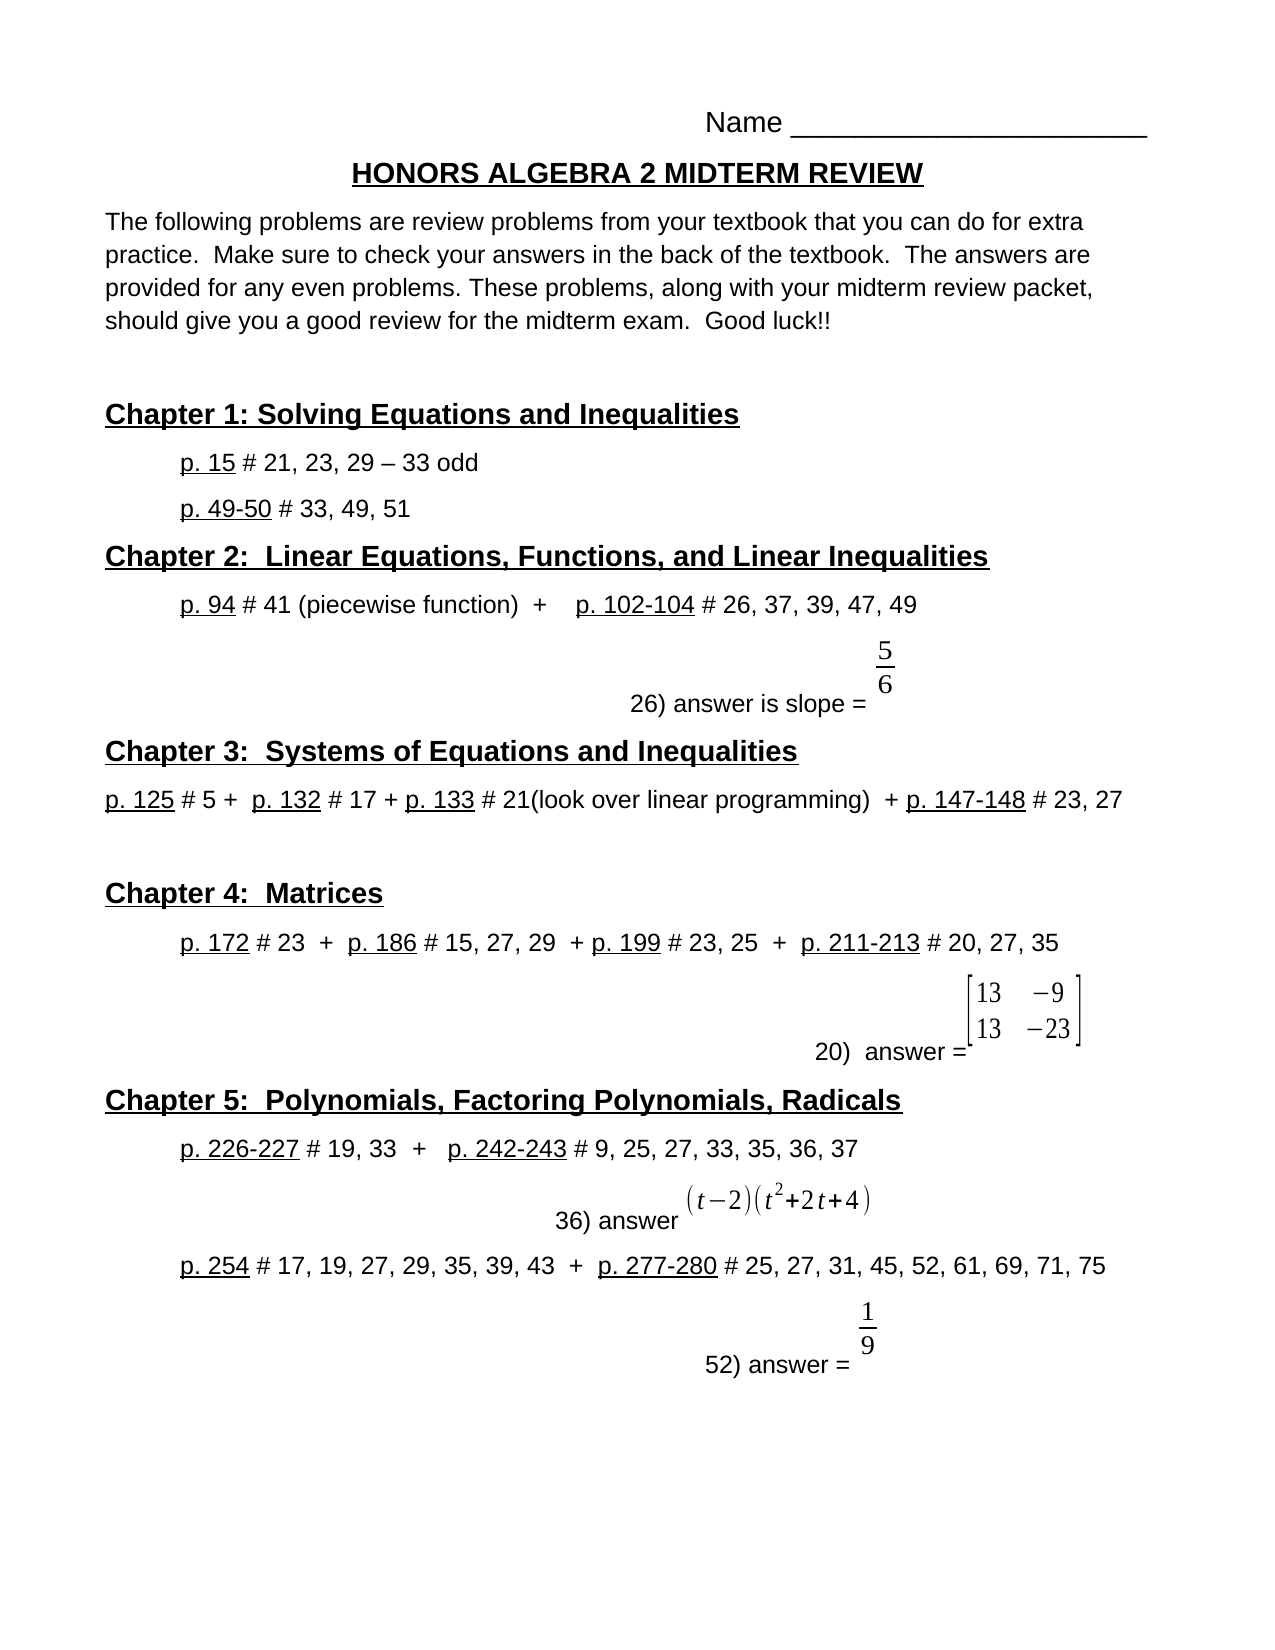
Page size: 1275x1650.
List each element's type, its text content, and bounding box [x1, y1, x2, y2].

text 20) answer = [105, 973, 1170, 1066]
text p. 172 # 23 + p. 186 # 15, 27, 29 + p. 199 # 23, 25 + p. 211-213 # 20, 27, 35 [105, 928, 1170, 956]
text p. 49-50 # 33, 49, 51 [105, 494, 1170, 522]
text HONORS ALGEBRA 2 MIDTERM REVIEW [105, 156, 1170, 189]
text 52) answer = [105, 1297, 1170, 1379]
text Chapter 2: Linear Equations, Functions, and Linear Inequalities [105, 539, 1170, 573]
text p. 125 # 5 + p. 132 # 17 + p. 133 # 21(look over linear programming) + p. 147-148 # 23, 27 [105, 786, 1170, 814]
text Chapter 3: Systems of Equations and Inequalities [105, 734, 1170, 768]
text p. 254 # 17, 19, 27, 29, 35, 39, 43 + p. 277-280 # 25, 27, 31, 45, 52, 61, 69, 71, 75 [105, 1251, 1170, 1280]
text The following problems are review problems from your textbook that you can do for extra practice. Make sure to check your answers in the back of the textbook. The answers are provided for any even problems. These problems, along with your midterm review packet, should give you a good review for the midterm exam. Good luck!! [105, 207, 1170, 335]
text Chapter 4: Matrices [105, 877, 1170, 910]
text 36) answer [105, 1179, 1170, 1234]
text Name ______________________ [105, 105, 1170, 138]
text 26) answer is slope = [105, 636, 1170, 718]
text Chapter 5: Polynomials, Factoring Polynomials, Radicals [105, 1083, 1170, 1116]
text p. 94 # 41 (piecewise function) + p. 102-104 # 26, 37, 39, 47, 49 [105, 590, 1170, 619]
text p. 226-227 # 19, 33 + p. 242-243 # 9, 25, 27, 33, 35, 36, 37 [105, 1134, 1170, 1162]
text p. 15 # 21, 23, 29 – 33 odd [105, 448, 1170, 477]
text Chapter 1: Solving Equations and Inequalities [105, 397, 1170, 431]
